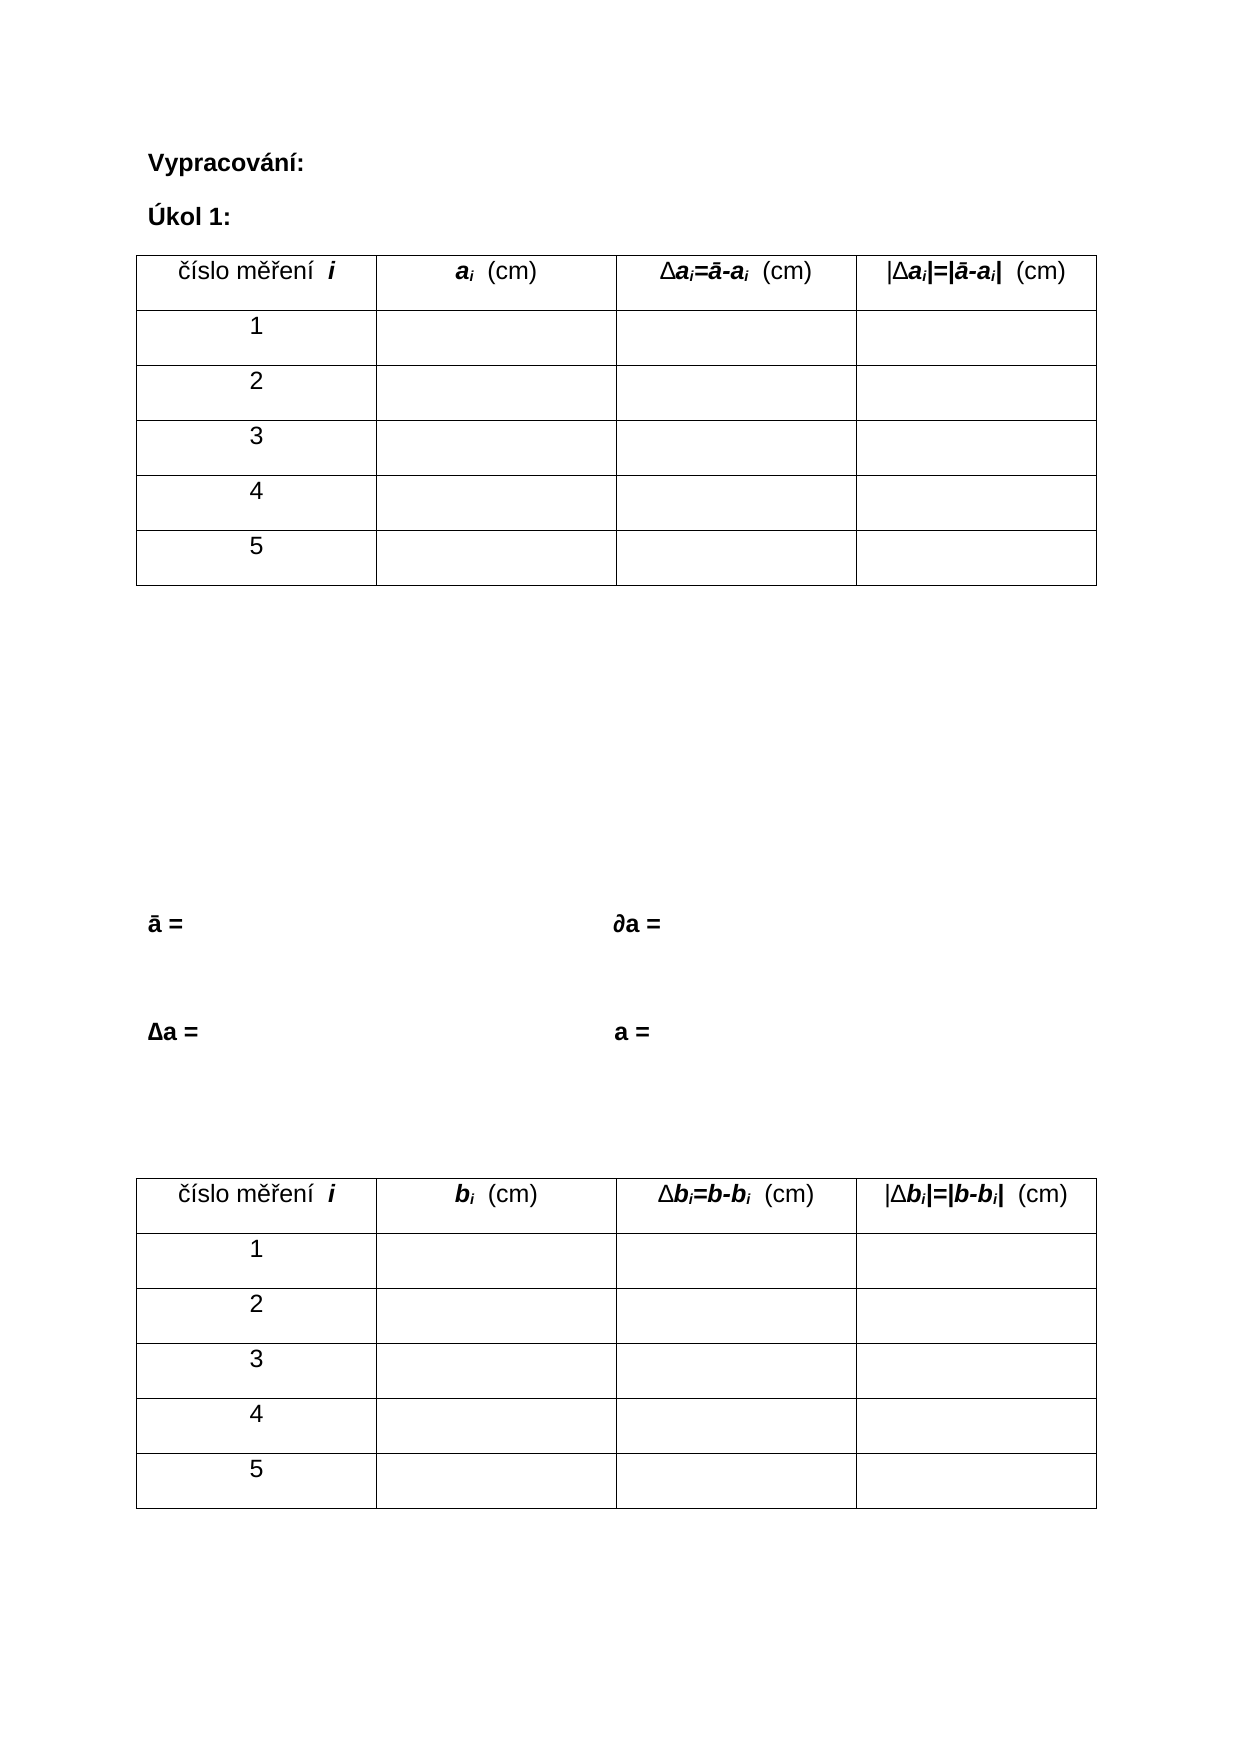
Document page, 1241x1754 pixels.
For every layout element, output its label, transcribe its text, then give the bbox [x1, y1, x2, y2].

table_cell 1 [137, 1234, 376, 1288]
table_cell [617, 421, 856, 475]
table_cell [377, 1234, 616, 1288]
table_cell [617, 1454, 856, 1507]
text Úkol 1: [148, 201, 1093, 230]
table_cell [377, 311, 616, 365]
table_cell [857, 1234, 1096, 1288]
table_cell [857, 531, 1096, 585]
table_header ∆ai=ā-ai (cm) [617, 256, 856, 310]
table_cell [377, 1454, 616, 1507]
text ∆a = a = [148, 1017, 1093, 1045]
table_cell [857, 421, 1096, 475]
text Vypracování: [148, 148, 1093, 176]
table_cell [857, 476, 1096, 530]
table_cell [617, 1399, 856, 1453]
table_header ai (cm) [377, 256, 616, 310]
text ā = ∂a = [148, 909, 1093, 938]
table_cell [617, 476, 856, 530]
table_cell [377, 1344, 616, 1398]
table_cell [857, 1399, 1096, 1453]
table_cell 4 [137, 1399, 376, 1453]
table_cell [857, 311, 1096, 365]
table_header ∆bi=b-bi (cm) [617, 1179, 856, 1233]
table_cell 3 [137, 421, 376, 475]
table_cell [377, 1289, 616, 1343]
table_cell 3 [137, 1344, 376, 1398]
table_cell [857, 366, 1096, 420]
table_cell [617, 531, 856, 585]
table_cell [617, 311, 856, 365]
table_cell [617, 1289, 856, 1343]
table_cell 5 [137, 1454, 376, 1507]
table_cell [617, 1344, 856, 1398]
table_cell [377, 476, 616, 530]
table_header číslo měření i [137, 256, 376, 310]
table_cell [857, 1289, 1096, 1343]
table_cell [617, 1234, 856, 1288]
table_cell [617, 366, 856, 420]
table_header číslo měření i [137, 1179, 376, 1233]
table_cell [857, 1454, 1096, 1507]
table_cell 5 [137, 531, 376, 585]
table_cell 4 [137, 476, 376, 530]
table_cell 2 [137, 366, 376, 420]
table_cell 2 [137, 1289, 376, 1343]
table_cell [377, 531, 616, 585]
table_cell [377, 366, 616, 420]
table_header |∆bi|=|b-bi| (cm) [857, 1179, 1096, 1233]
table_header |∆ai|=|ā-ai| (cm) [857, 256, 1096, 310]
table_cell [857, 1344, 1096, 1398]
table_header bi (cm) [377, 1179, 616, 1233]
table_cell [377, 1399, 616, 1453]
table_cell 1 [137, 311, 376, 365]
table_cell [377, 421, 616, 475]
